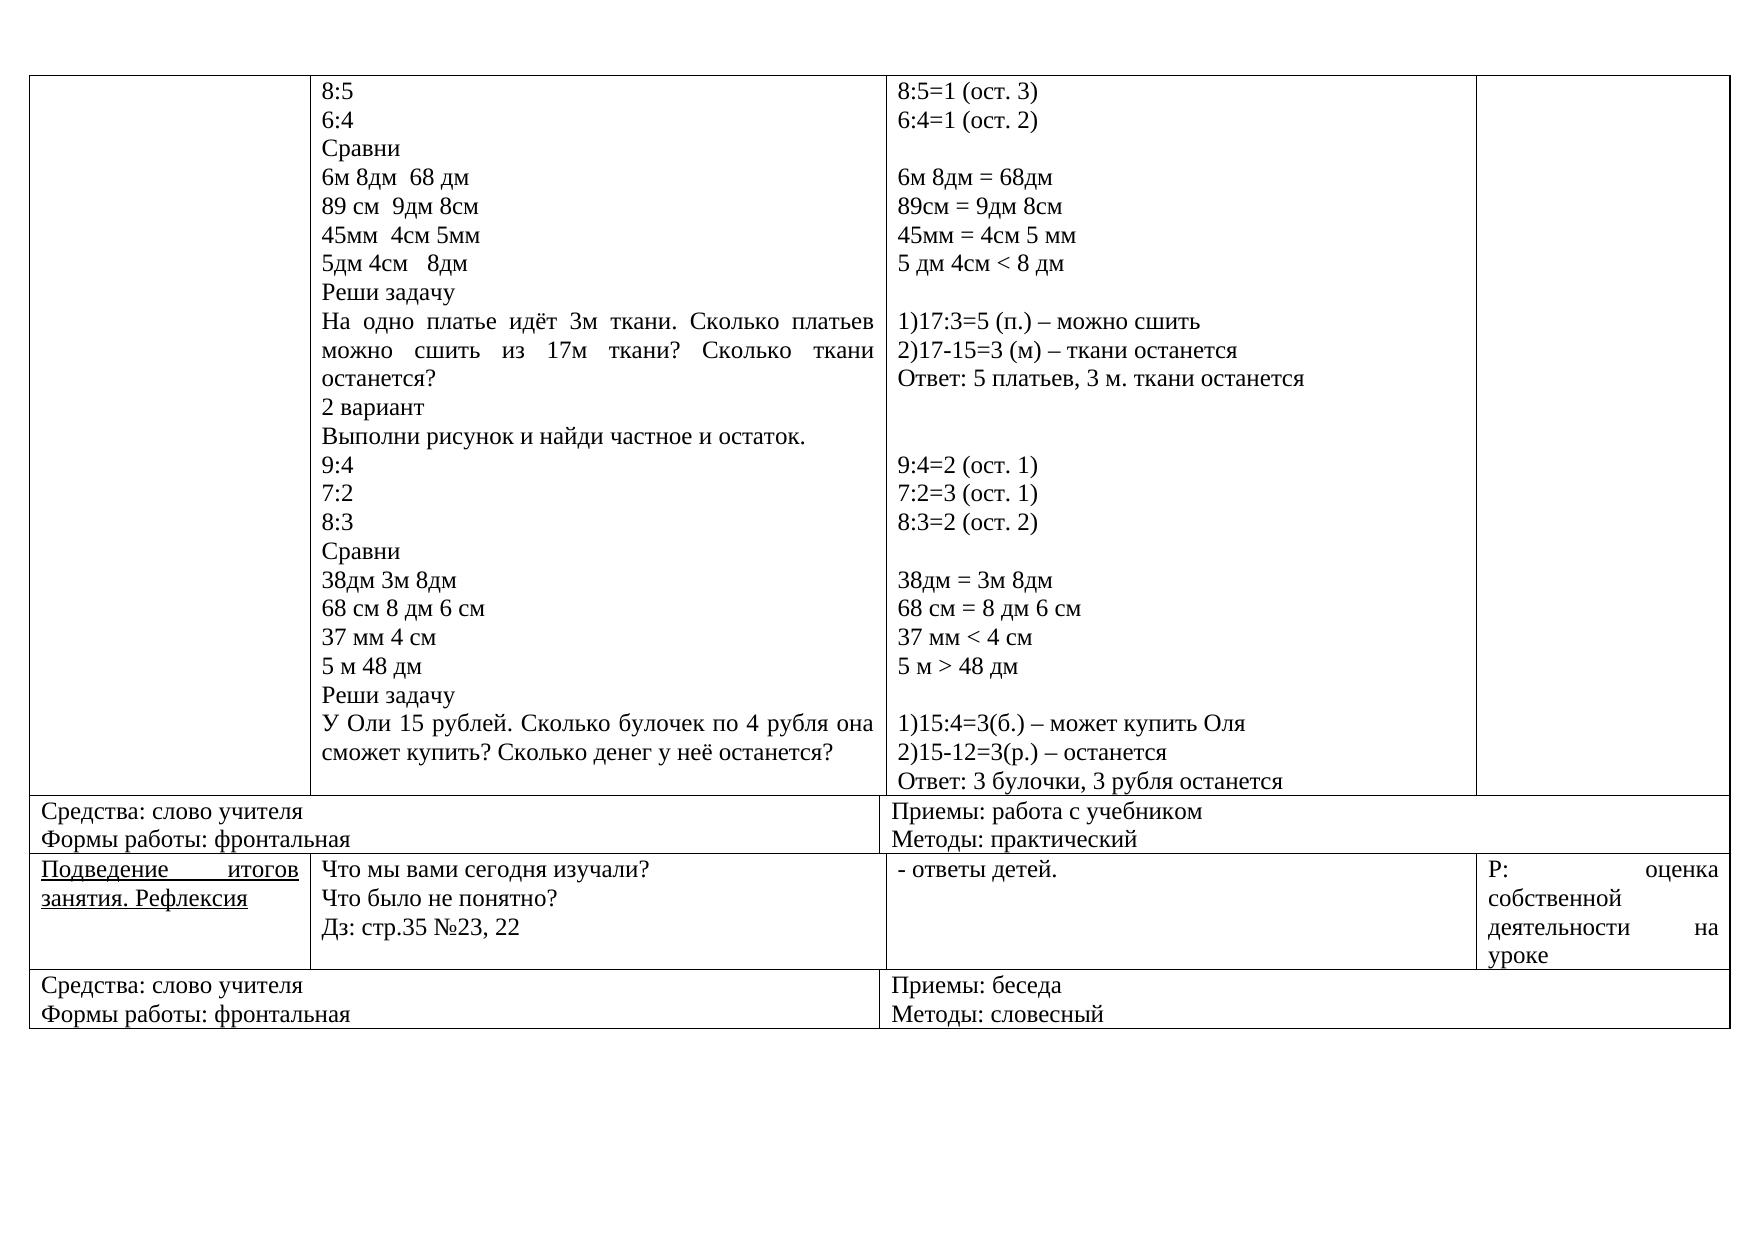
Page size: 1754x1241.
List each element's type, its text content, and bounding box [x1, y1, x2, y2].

table_cell Р: оценка собственной деятельности на уроке [1477, 854, 1729, 969]
table_cell Приемы: беседа Методы: словесный [880, 970, 1729, 1028]
table_cell Что мы вами сегодня изучали? Что было не понятно? Дз: стр.35 №23, 22 [311, 854, 886, 969]
table_cell Приемы: работа с учебником Методы: практический [880, 796, 1729, 853]
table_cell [887, 76, 1476, 795]
table_cell Средства: слово учителя Формы работы: фронтальная [30, 970, 879, 1028]
table_cell - ответы детей. [887, 854, 1476, 969]
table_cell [311, 76, 886, 795]
table_cell [1477, 76, 1729, 795]
table_cell Средства: слово учителя Формы работы: фронтальная [30, 796, 879, 853]
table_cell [30, 76, 310, 795]
table_cell Подведение итогов занятия. Рефлексия [30, 854, 310, 969]
